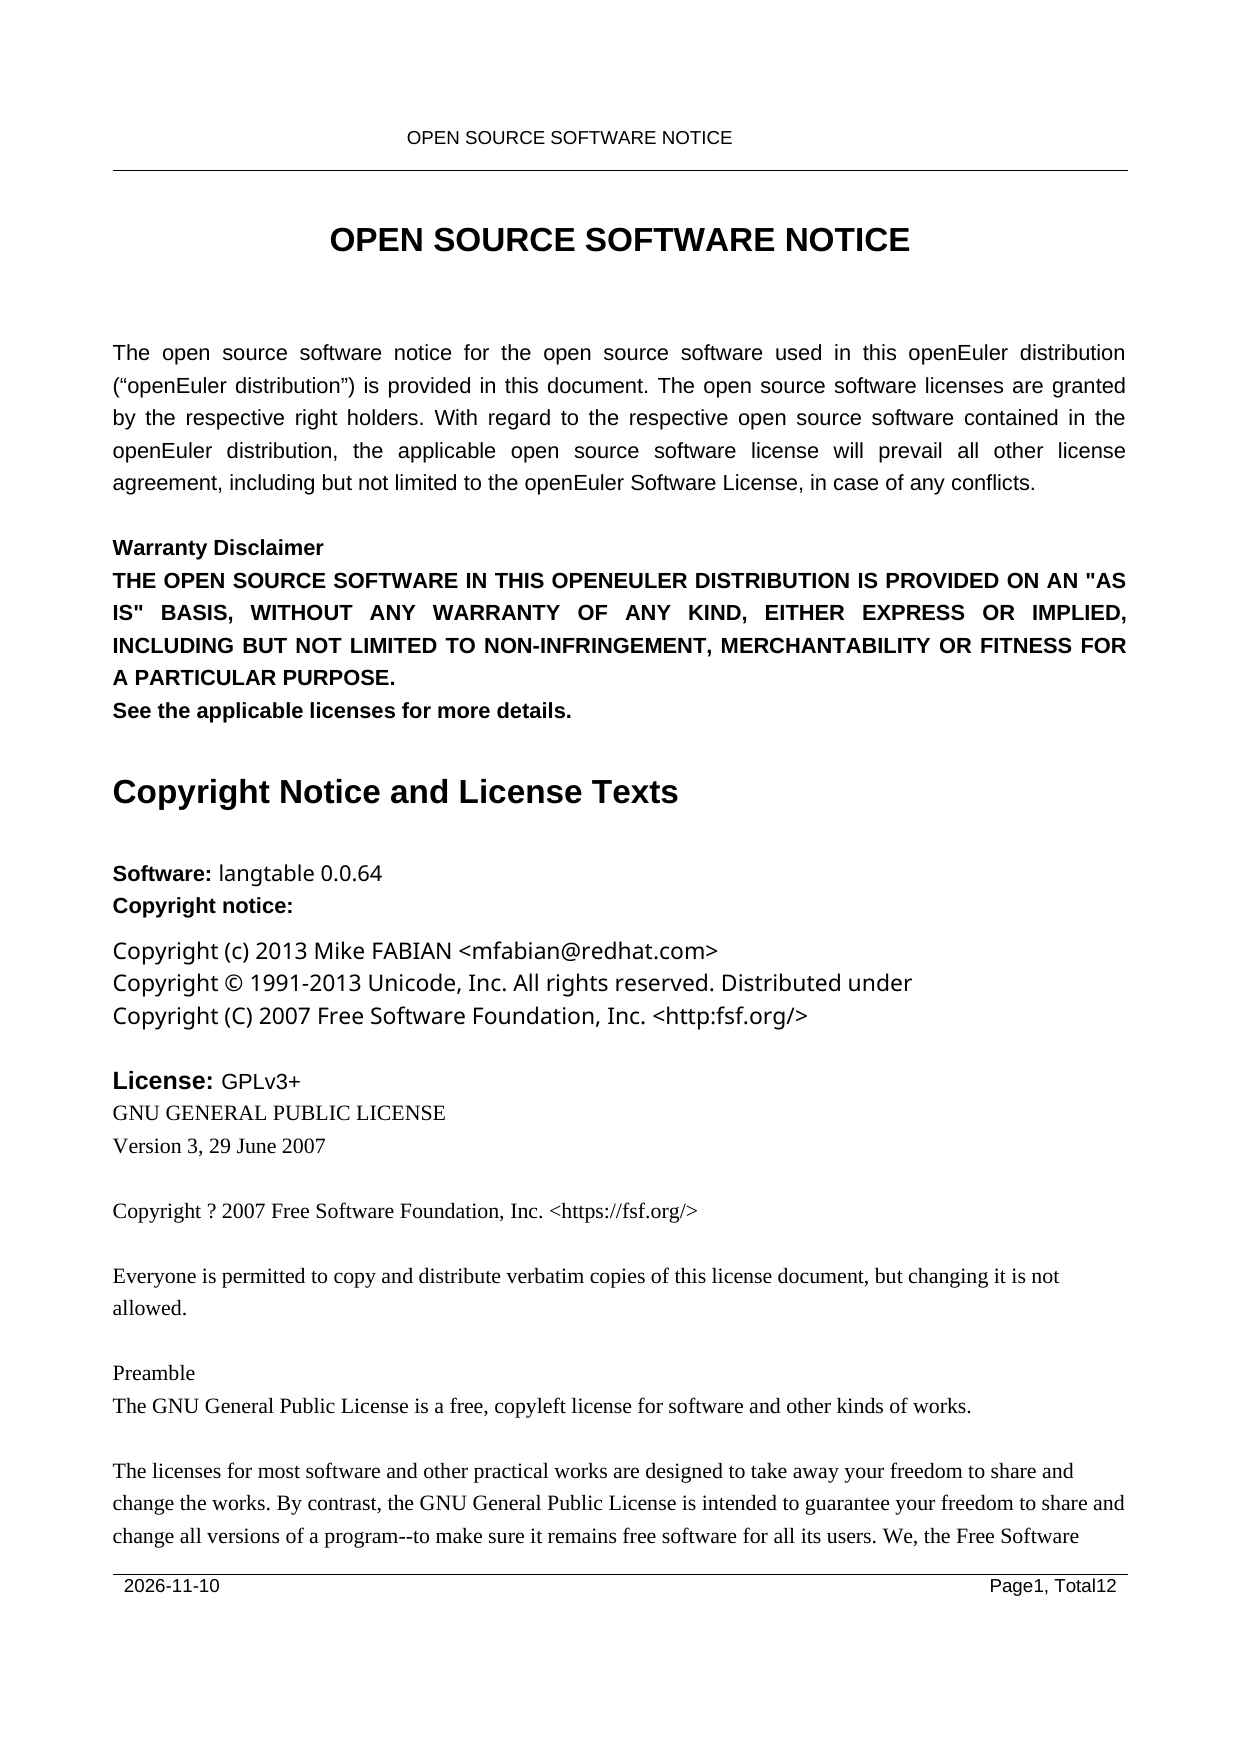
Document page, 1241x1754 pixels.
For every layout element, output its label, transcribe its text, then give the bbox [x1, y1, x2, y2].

text Warranty Disclaimer [112, 531, 1128, 564]
text License: GPLv3+ [112, 1064, 1128, 1096]
text Copyright (c) 2013 Mike FABIAN <mfabian@redhat.com> ﻿Copyright © 1991-2013 Unicode, Inc. All rights reserved. Distributed under Copyright (C) 2007 Free Software Foundation, Inc. <http:fsf.org/> [112, 934, 1128, 1064]
text Copyright Notice and License Texts [112, 759, 1128, 824]
text Copyright notice: [112, 889, 1128, 921]
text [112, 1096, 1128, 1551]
title Software: langtable 0.0.64 [112, 856, 1128, 889]
text THE OPEN SOURCE SOFTWARE IN THIS OPENEULER DISTRIBUTION IS PROVIDED ON AN "AS IS" BASIS, WITHOUT ANY WARRANTY OF ANY KIND, EITHER EXPRESS OR IMPLIED, INCLUDING BUT NOT LIMITED TO NON-INFRINGEMENT, MERCHANTABILITY OR FITNESS FOR A PARTICULAR PURPOSE. See the applicable licenses for more details. [112, 564, 1128, 726]
text OPEN SOURCE SOFTWARE NOTICE [112, 206, 1128, 271]
text The open source software notice for the open source software used in this openEuler distribution (“openEuler distribution”) is provided in this document. The open source software licenses are granted by the respective right holders. With regard to the respective open source software contained in the openEuler distribution, the applicable open source software license will prevail all other license agreement, including but not limited to the openEuler Software License, in case of any conflicts. [112, 336, 1128, 499]
